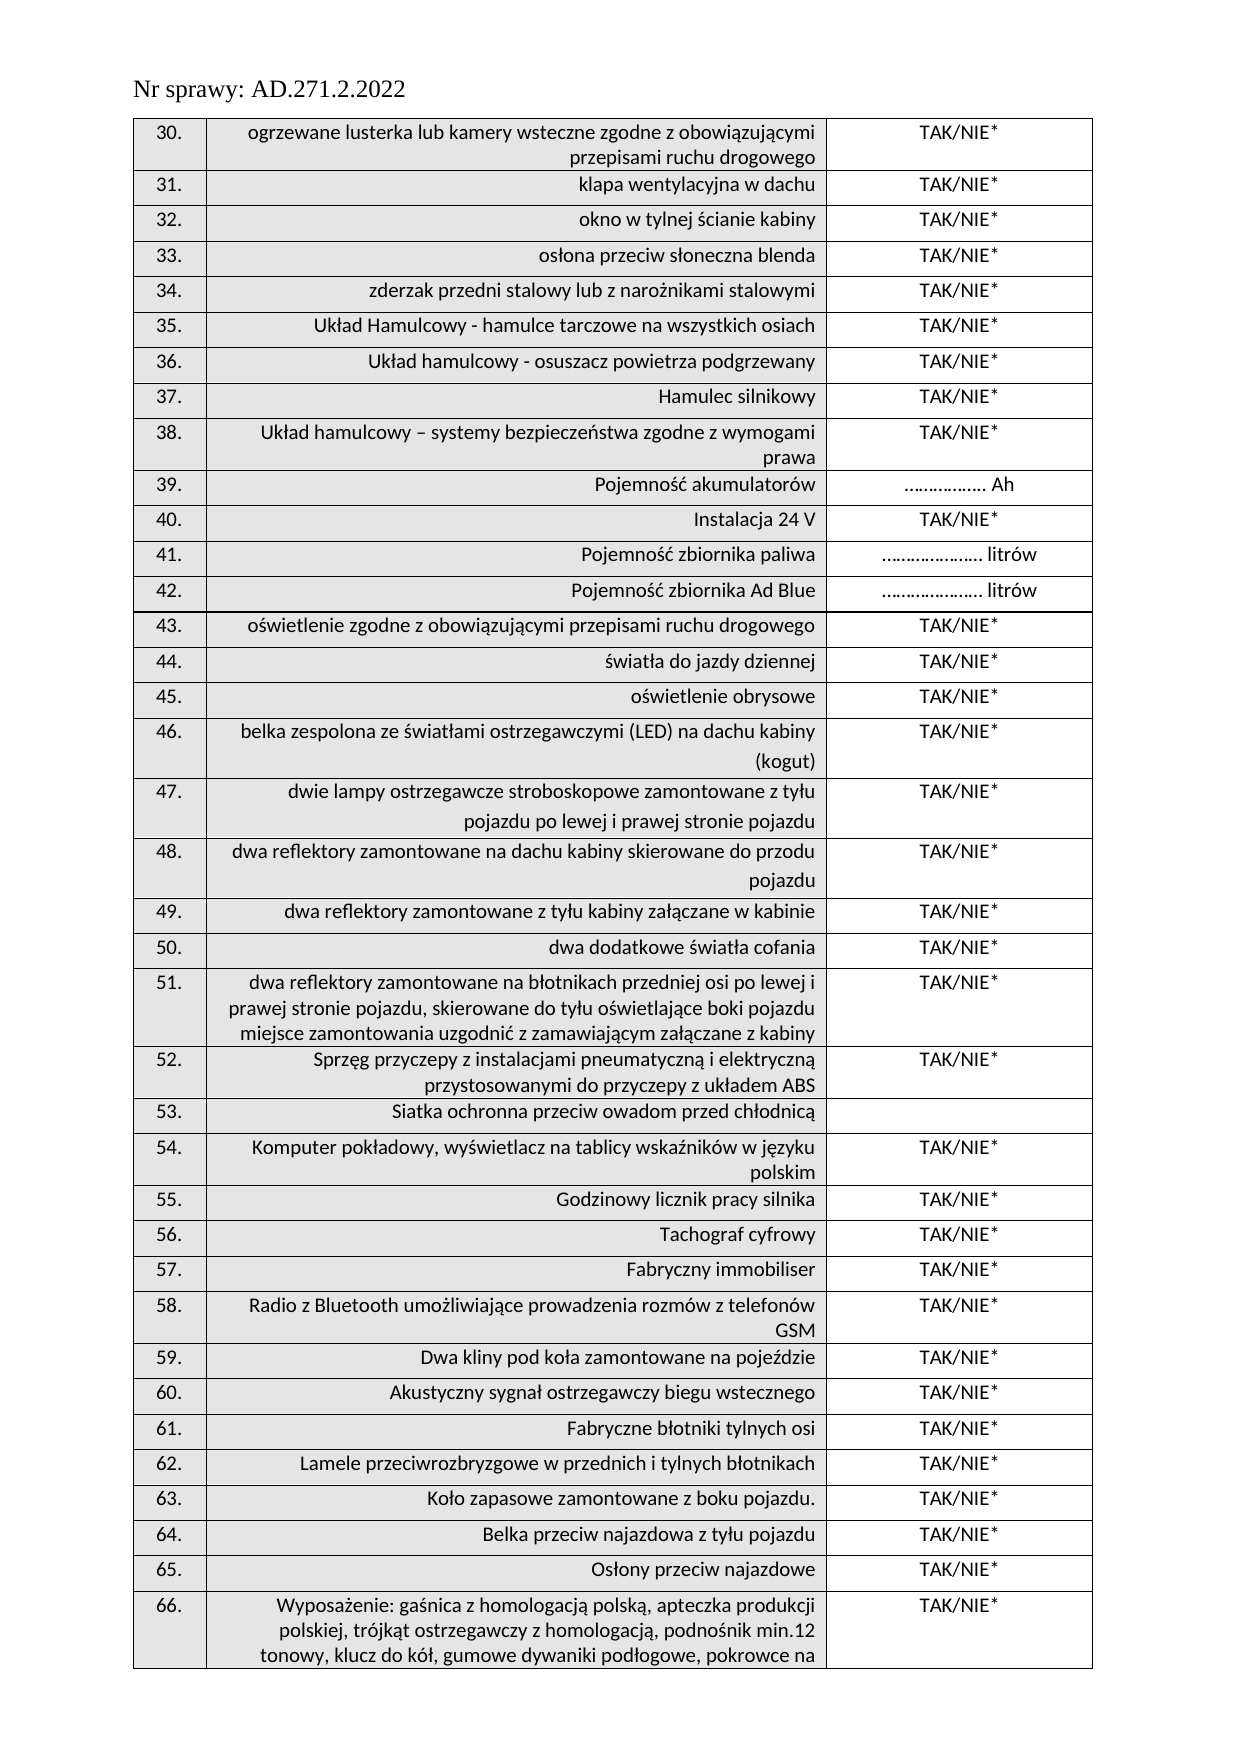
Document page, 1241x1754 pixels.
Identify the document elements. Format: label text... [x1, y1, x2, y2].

table_cell [134, 542, 206, 576]
table_cell TAK/NIE* [827, 1379, 1092, 1414]
table_cell TAK/NIE* [827, 719, 1092, 778]
table_cell TAK/NIE* [827, 1292, 1092, 1343]
table_cell [134, 1521, 206, 1555]
table_cell [134, 648, 206, 682]
table_cell dwa reflektory zamontowane z tyłu kabiny załączane w kabinie [207, 899, 826, 933]
table_cell [134, 683, 206, 718]
table_cell [134, 348, 206, 382]
table_cell TAK/NIE* [827, 506, 1092, 541]
table_cell [134, 839, 206, 897]
table_cell TAK/NIE* [827, 313, 1092, 347]
table_cell TAK/NIE* [827, 1047, 1092, 1097]
table_cell Pojemność zbiornika Ad Blue [207, 577, 826, 611]
table_cell Lamele przeciwrozbryzgowe w przednich i tylnych błotnikach [207, 1450, 826, 1484]
table_cell [134, 1292, 206, 1343]
table_cell oświetlenie obrysowe [207, 683, 826, 718]
table_cell [134, 1556, 206, 1591]
table_cell [134, 1450, 206, 1484]
table_cell TAK/NIE* [827, 839, 1092, 897]
table_cell [134, 384, 206, 418]
table_cell TAK/NIE* [827, 648, 1092, 682]
table_cell [134, 119, 206, 170]
table_cell [134, 1221, 206, 1256]
table_cell Fabryczny immobiliser [207, 1257, 826, 1291]
table_cell TAK/NIE* [827, 1486, 1092, 1520]
table_cell …………….. Ah [827, 471, 1092, 505]
table_cell TAK/NIE* [827, 1344, 1092, 1378]
table_cell Fabryczne błotniki tylnych osi [207, 1415, 826, 1449]
table_cell TAK/NIE* [827, 899, 1092, 933]
table_cell [134, 1592, 206, 1668]
table_cell światła do jazdy dziennej [207, 648, 826, 682]
table_cell Dwa kliny pod koła zamontowane na pojeździe [207, 1344, 826, 1378]
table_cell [207, 1592, 826, 1668]
table_cell Akustyczny sygnał ostrzegawczy biegu wstecznego [207, 1379, 826, 1414]
table_cell Osłony przeciw najazdowe [207, 1556, 826, 1591]
table_cell [134, 206, 206, 241]
table_cell [827, 1099, 1092, 1133]
table_cell ogrzewane lusterka lub kamery wsteczne zgodne z obowiązującymi przepisami ruchu drogowego [207, 119, 826, 170]
table_cell TAK/NIE* [827, 1415, 1092, 1449]
table_cell [134, 899, 206, 933]
table_cell zderzak przedni stalowy lub z narożnikami stalowymi [207, 277, 826, 312]
table_cell TAK/NIE* [827, 277, 1092, 312]
table_cell Godzinowy licznik pracy silnika [207, 1186, 826, 1220]
table_cell [134, 506, 206, 541]
table_cell TAK/NIE* [827, 348, 1092, 382]
table_cell [134, 613, 206, 647]
table_cell TAK/NIE* [827, 1556, 1092, 1591]
table_cell Układ hamulcowy – systemy bezpieczeństwa zgodne z wymogami prawa [207, 419, 826, 470]
table_cell okno w tylnej ścianie kabiny [207, 206, 826, 241]
table_cell TAK/NIE* [827, 683, 1092, 718]
table_cell [134, 577, 206, 611]
table_cell [134, 969, 206, 1046]
table_cell [134, 277, 206, 312]
table_cell [134, 1344, 206, 1378]
table_cell TAK/NIE* [827, 206, 1092, 241]
table_cell Instalacja 24 V [207, 506, 826, 541]
table_cell Radio z Bluetooth umożliwiające prowadzenia rozmów z telefonów GSM [207, 1292, 826, 1343]
table_cell TAK/NIE* [827, 934, 1092, 968]
table_cell ………………… litrów [827, 577, 1092, 611]
table_cell TAK/NIE* [827, 1521, 1092, 1555]
table_cell [134, 1486, 206, 1520]
table_cell TAK/NIE* [827, 384, 1092, 418]
table_cell [134, 719, 206, 778]
table_cell osłona przeciw słoneczna blenda [207, 242, 826, 276]
table_cell [134, 1379, 206, 1414]
table_cell TAK/NIE* [827, 1221, 1092, 1256]
table_cell [134, 242, 206, 276]
table_cell [134, 1099, 206, 1133]
table_cell Hamulec silnikowy [207, 384, 826, 418]
table_cell dwie lampy ostrzegawcze stroboskopowe zamontowane z tyłu pojazdu po lewej i prawej stronie pojazdu [207, 779, 826, 837]
table_cell Koło zapasowe zamontowane z boku pojazdu. [207, 1486, 826, 1520]
table_cell [134, 471, 206, 505]
table_cell dwa reflektory zamontowane na dachu kabiny skierowane do przodu pojazdu [207, 839, 826, 897]
table_cell ………………… litrów [827, 542, 1092, 576]
table_cell [134, 1186, 206, 1220]
table_cell [134, 1415, 206, 1449]
table_cell TAK/NIE* [827, 613, 1092, 647]
table_cell [134, 1134, 206, 1185]
table_cell TAK/NIE* [827, 119, 1092, 170]
table_cell TAK/NIE* [827, 1134, 1092, 1185]
table_cell TAK/NIE* [827, 1186, 1092, 1220]
table_cell Pojemność zbiornika paliwa [207, 542, 826, 576]
table_cell dwa reflektory zamontowane na błotnikach przedniej osi po lewej i prawej stronie pojazdu, skierowane do tyłu oświetlające boki pojazdu miejsce zamontowania uzgodnić z zamawiającym załączane z kabiny [207, 969, 826, 1046]
table_cell TAK/NIE* [827, 1450, 1092, 1484]
table_cell [134, 419, 206, 470]
table_cell TAK/NIE* [827, 242, 1092, 276]
table_cell Układ Hamulcowy - hamulce tarczowe na wszystkich osiach [207, 313, 826, 347]
table_cell TAK/NIE* [827, 969, 1092, 1046]
table_cell [134, 1257, 206, 1291]
table_cell TAK/NIE* [827, 171, 1092, 205]
table_cell Komputer pokładowy, wyświetlacz na tablicy wskaźników w języku polskim [207, 1134, 826, 1185]
table_cell TAK/NIE* [827, 1257, 1092, 1291]
table_cell [134, 934, 206, 968]
table_cell oświetlenie zgodne z obowiązującymi przepisami ruchu drogowego [207, 613, 826, 647]
table_cell belka zespolona ze światłami ostrzegawczymi (LED) na dachu kabiny (kogut) [207, 719, 826, 778]
table_cell TAK/NIE* [827, 419, 1092, 470]
table_cell [134, 1047, 206, 1097]
table_cell Tachograf cyfrowy [207, 1221, 826, 1256]
table_cell [134, 171, 206, 205]
table_cell Belka przeciw najazdowa z tyłu pojazdu [207, 1521, 826, 1555]
table_cell Układ hamulcowy - osuszacz powietrza podgrzewany [207, 348, 826, 382]
table_cell TAK/NIE* [827, 1592, 1092, 1668]
table_cell Sprzęg przyczepy z instalacjami pneumatyczną i elektryczną przystosowanymi do przyczepy z układem ABS [207, 1047, 826, 1097]
table_cell [134, 779, 206, 837]
table_cell dwa dodatkowe światła cofania [207, 934, 826, 968]
table_cell [134, 313, 206, 347]
table_cell TAK/NIE* [827, 779, 1092, 837]
table_cell Siatka ochronna przeciw owadom przed chłodnicą [207, 1099, 826, 1133]
table_cell Pojemność akumulatorów [207, 471, 826, 505]
table_cell klapa wentylacyjna w dachu [207, 171, 826, 205]
